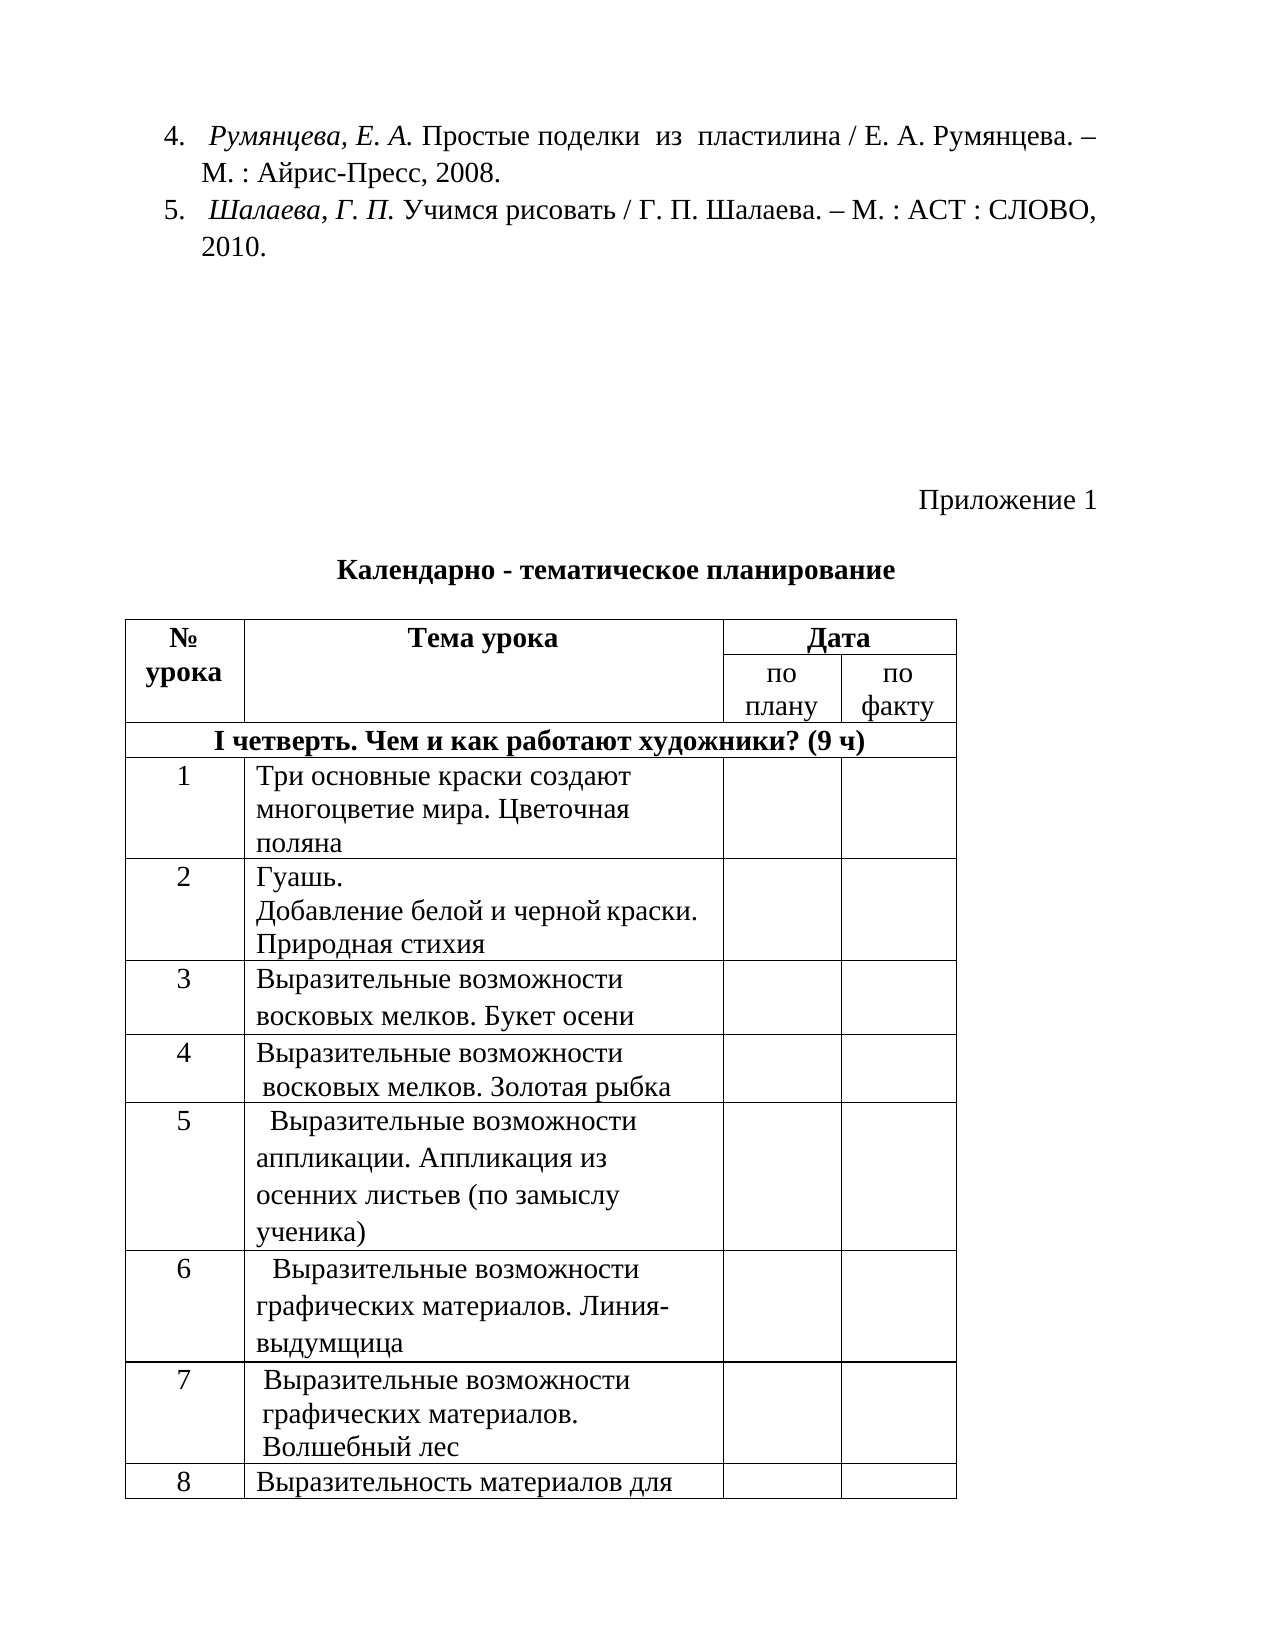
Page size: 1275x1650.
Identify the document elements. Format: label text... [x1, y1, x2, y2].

table_cell Три основные краски создают многоцветие мира. Цветочная поляна [245, 758, 723, 858]
table_cell 5 [126, 1103, 244, 1250]
table_cell [842, 1103, 956, 1250]
table_cell [724, 1363, 841, 1463]
table_cell [842, 859, 956, 960]
table_cell по факту [842, 655, 956, 722]
table_cell 7 [126, 1363, 244, 1463]
table_cell по плану [724, 655, 841, 722]
table_cell [724, 1035, 841, 1102]
table_header Тема урока [245, 620, 723, 722]
table_cell [724, 859, 841, 960]
table_cell I четверть. Чем и как работают художники? (9 ч) [126, 723, 956, 757]
table_cell [842, 1464, 956, 1498]
table_cell [842, 961, 956, 1034]
table_cell 2 [126, 859, 244, 960]
table_cell [842, 1363, 956, 1463]
list Шалаева, Г. П. Учимся рисовать / Г. П. Шалаева. – М. : АСТ : СЛОВО, 2010. [163, 192, 1098, 262]
table_cell [724, 1251, 841, 1361]
table_cell [724, 1103, 841, 1250]
table_cell Выразительные возможности графических материалов. Линия-выдумщица [245, 1251, 723, 1361]
table_cell Выразительные возможности восковых мелков. Золотая рыбка [245, 1035, 723, 1102]
table_cell 4 [126, 1035, 244, 1102]
table_cell [842, 758, 956, 858]
table_cell 6 [126, 1251, 244, 1361]
table_cell [724, 961, 841, 1034]
table_header № урока [126, 620, 244, 722]
table_cell 1 [126, 758, 244, 858]
text Приложение 1 [88, 482, 1098, 516]
table_header Дата [724, 620, 956, 654]
text Календарно - тематическое планирование [136, 552, 1096, 586]
table_cell Выразительные возможности аппликации. Аппликация из осенних листьев (по замыслу ученика) [245, 1103, 723, 1250]
table_cell [724, 1464, 841, 1498]
table_cell 8 [126, 1464, 244, 1498]
table_cell 3 [126, 961, 244, 1034]
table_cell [245, 1464, 723, 1498]
table_cell [842, 1251, 956, 1361]
table_cell Выразительные возможности графических материалов. Волшебный лес [245, 1363, 723, 1463]
table_cell Гуашь. Добавление белой и черной краски. Природная стихия [245, 859, 723, 960]
table_cell [842, 1035, 956, 1102]
table_cell Выразительные возможности восковых мелков. Букет осени [245, 961, 723, 1034]
table_cell [724, 758, 841, 858]
list Румянцева, Е. А. Простые поделки из пластилина / Е. А. Румянцева. – М. : Айрис-Пресс, 2008. [163, 118, 1098, 188]
